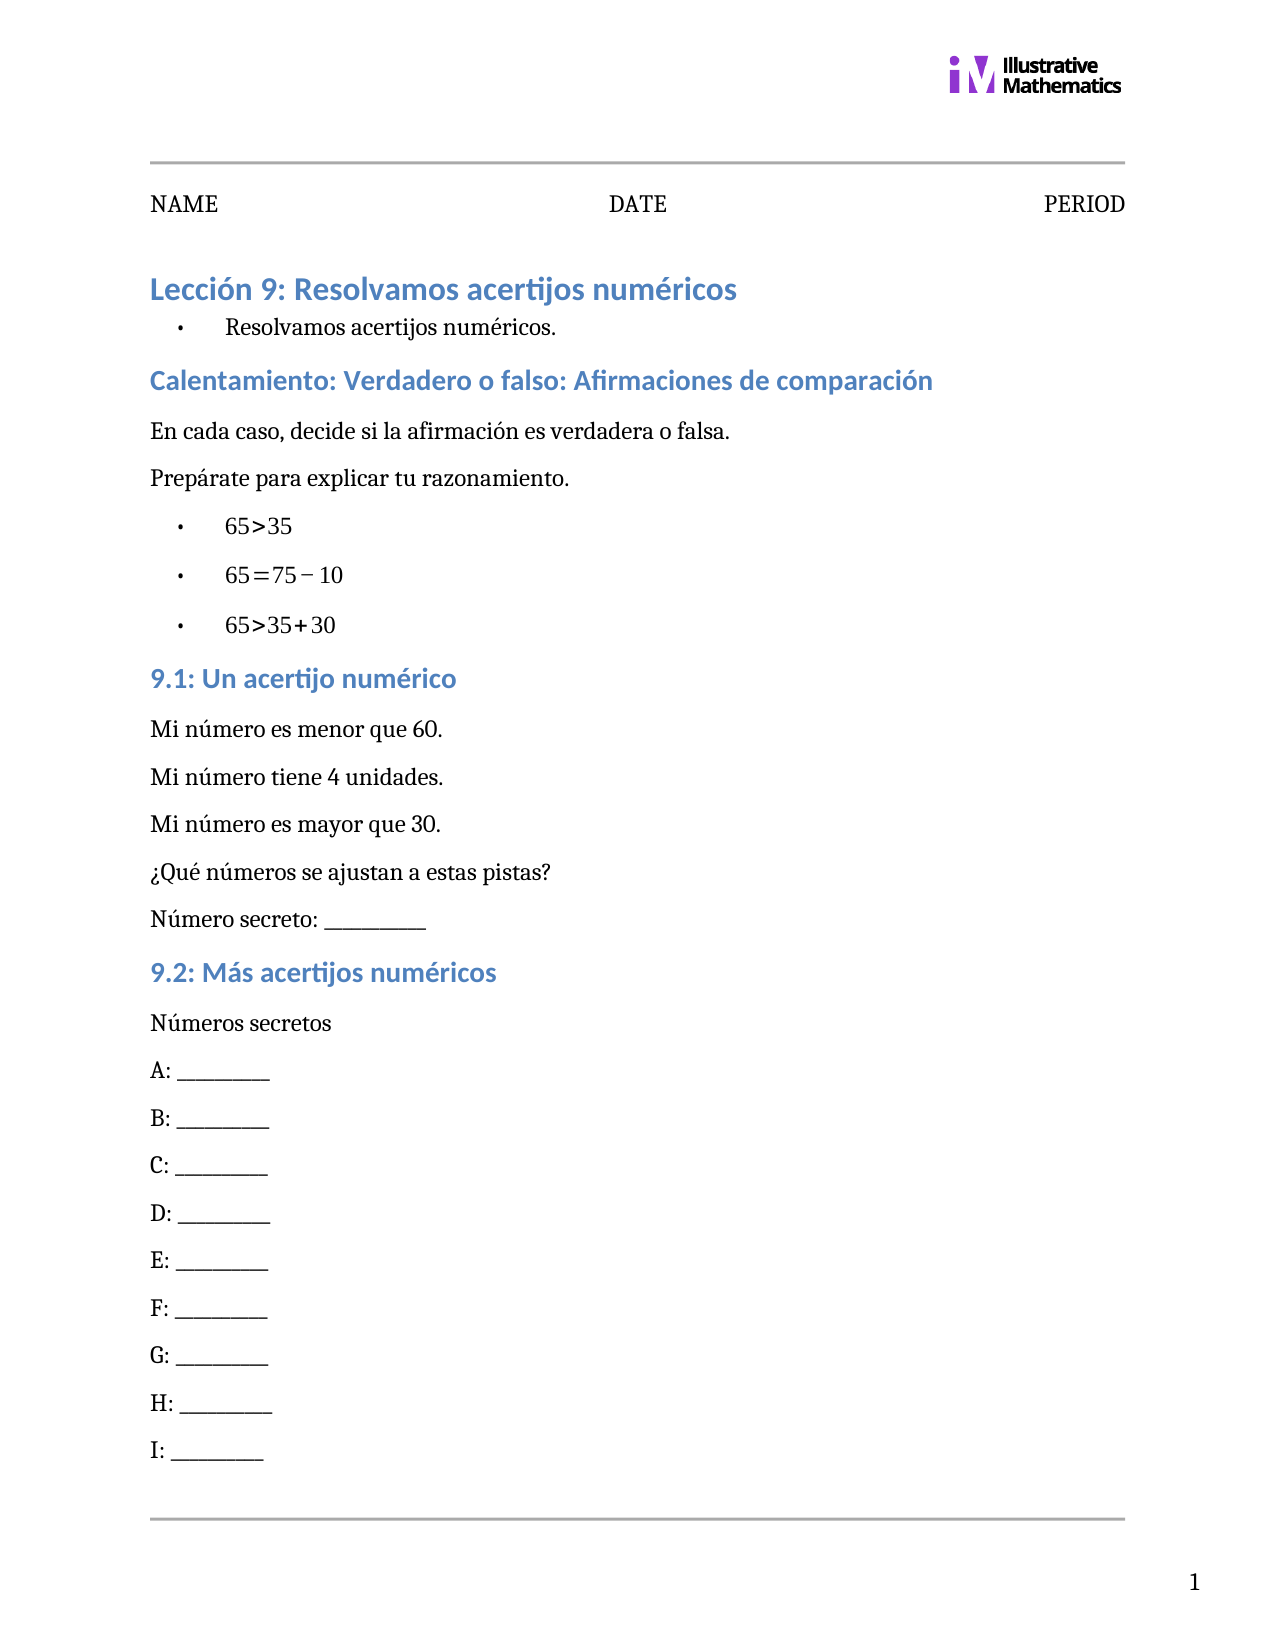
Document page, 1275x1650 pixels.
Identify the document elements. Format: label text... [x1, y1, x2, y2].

text Mi número es mayor que 30. [150, 810, 1125, 839]
text En cada caso, decide si la afirmación es verdadera o falsa. [150, 417, 1125, 446]
picture [949, 55, 1121, 93]
text Prepárate para explicar tu razonamiento. [150, 464, 1125, 493]
text G: __________ [150, 1341, 1125, 1370]
text Mi número tiene 4 unidades. [150, 762, 1125, 791]
subtitle Calentamiento: Verdadero o falso: Afirmaciones de comparación [150, 362, 1125, 398]
text A: __________ [150, 1056, 1125, 1085]
text Números secretos [150, 1009, 1125, 1038]
text I: __________ [150, 1436, 1125, 1465]
text ¿Qué números se ajustan a estas pistas? [150, 857, 1125, 886]
subtitle 9.2: Más acertijos numéricos [150, 954, 1125, 990]
text E: __________ [150, 1246, 1125, 1275]
text C: __________ [150, 1151, 1125, 1180]
text F: __________ [150, 1294, 1125, 1323]
subtitle 9.1: Un acertijo numérico [150, 661, 1125, 696]
text Número secreto: ___________ [150, 905, 1125, 934]
text Mi número es menor que 60. [150, 715, 1125, 744]
subtitle Lección 9: Resolvamos acertijos numéricos [150, 268, 1125, 309]
text B: __________ [150, 1104, 1125, 1133]
text H: __________ [150, 1389, 1125, 1418]
list Resolvamos acertijos numéricos. [175, 313, 1125, 342]
text D: __________ [150, 1199, 1125, 1228]
